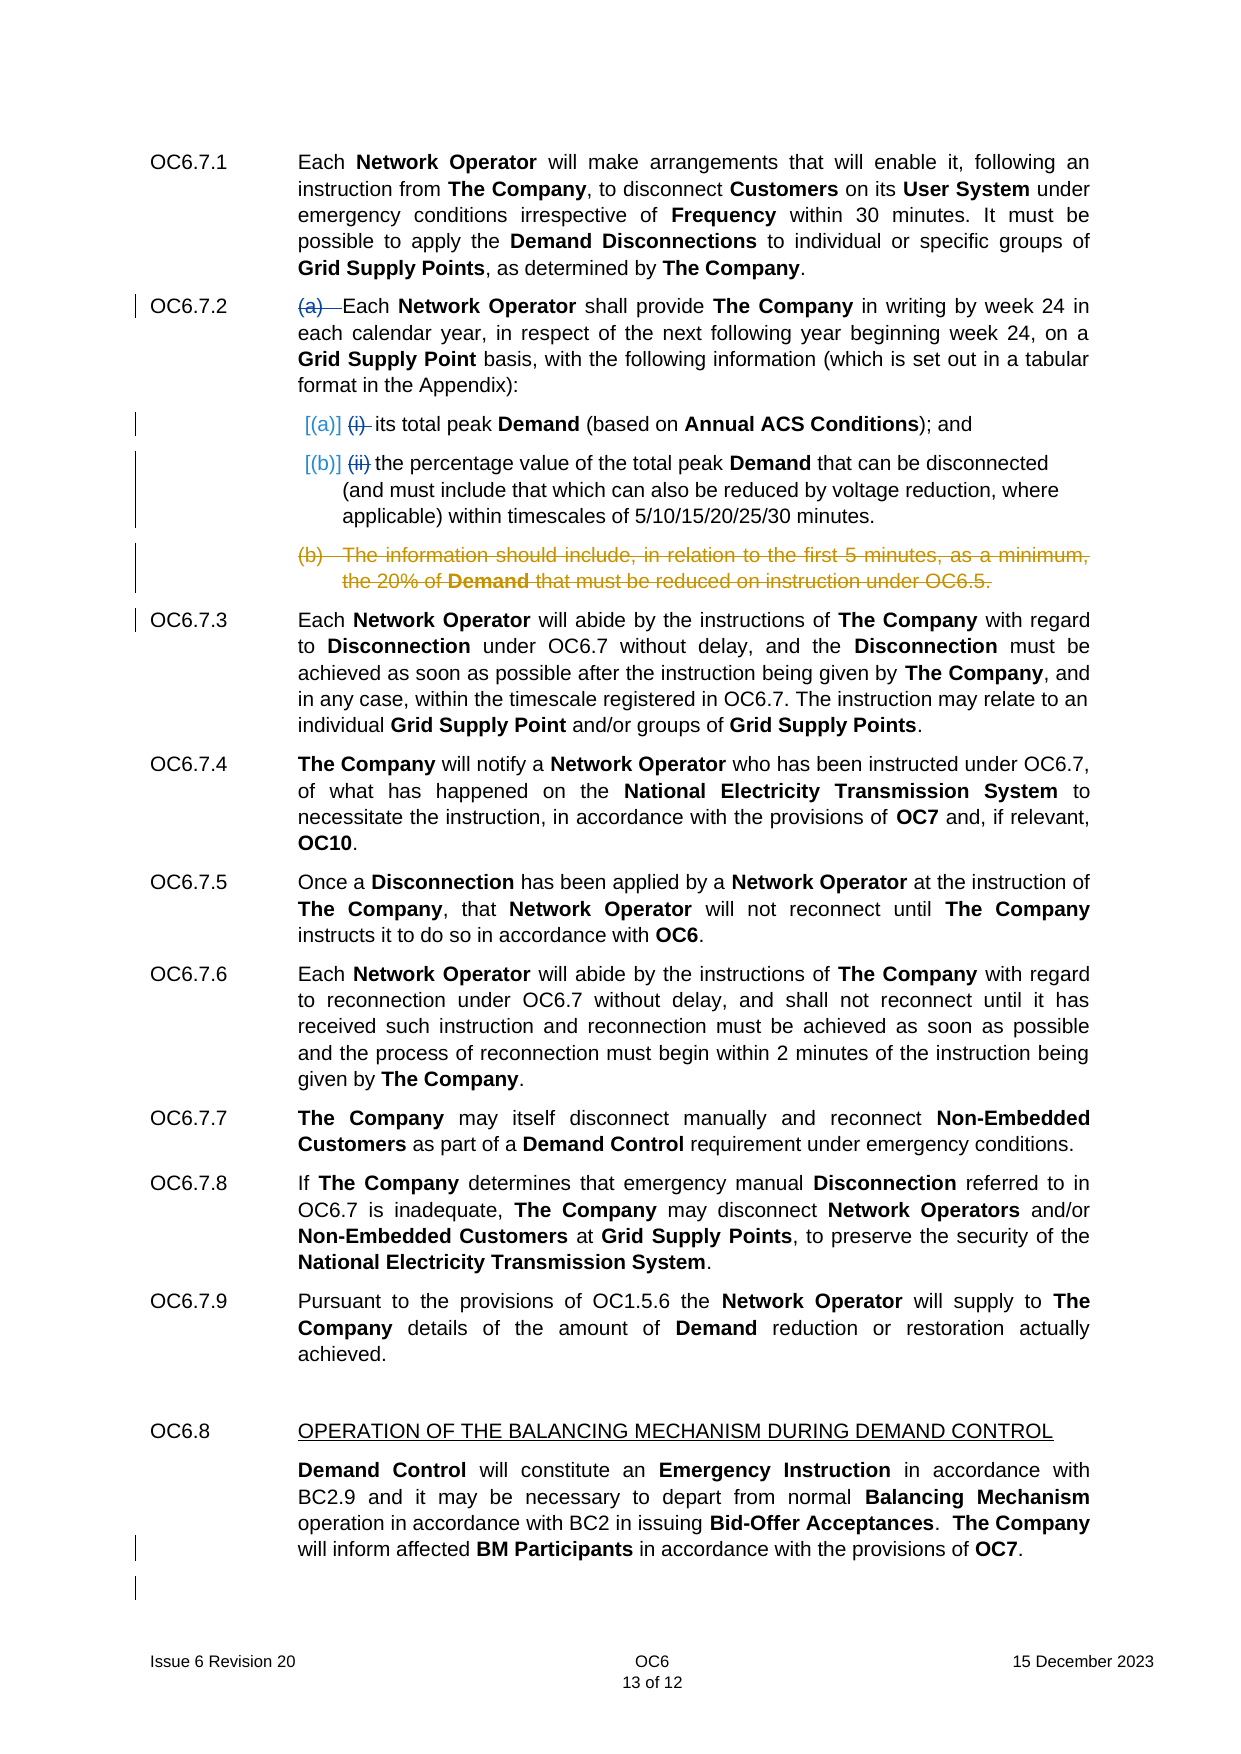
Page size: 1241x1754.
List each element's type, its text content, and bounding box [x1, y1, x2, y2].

text OC6.7.9 Pursuant to the provisions of OC1.5.6 the Network Operator will supply to The Company details of the amount of Demand reduction or restoration actually achieved. [150, 1289, 1090, 1366]
text OC6.7.3 Each Network Operator will abide by the instructions of The Company with regard to Disconnection under OC6.7 without delay, and the Disconnection must be achieved as soon as possible after the instruction being given by The Company, and in any case, within the timescale registered in OC6.7. The instruction may relate to an individual Grid Supply Point and/or groups of Grid Supply Points. [150, 608, 1090, 737]
text OC6.7.1 Each Network Operator will make arrangements that will enable it, following an instruction from The Company, to disconnect Customers on its User System under emergency conditions irrespective of Frequency within 30 minutes. It must be possible to apply the Demand Disconnections to individual or specific groups of Grid Supply Points, as determined by The Company. [150, 150, 1090, 279]
text OC6.7.5 Once a Disconnection has been applied by a Network Operator at the instruction of The Company, that Network Operator will not reconnect until The Company instructs it to do so in accordance with OC6. [150, 870, 1090, 947]
text OC6.7.2 Each Network Operator shall provide The Company in writing by week 24 in each calendar year, in respect of the next following year beginning week 24, on a Grid Supply Point basis, with the following information (which is set out in a tabular format in the Appendix): [150, 294, 1090, 397]
text OC6.7.6 Each Network Operator will abide by the instructions of The Company with regard to reconnection under OC6.7 without delay, and shall not reconnect until it has received such instruction and reconnection must be achieved as soon as possible and the process of reconnection must begin within 2 minutes of the instruction being given by The Company. [150, 962, 1090, 1091]
list the percentage value of the total peak Demand that can be disconnected (and must include that which can also be reduced by voltage reduction, where applicable) within timescales of 5/10/15/20/25/30 minutes. [304, 451, 1090, 528]
text OC6.7.7 The Company may itself disconnect manually and reconnect Non-Embedded Customers as part of a Demand Control requirement under emergency conditions. [150, 1106, 1090, 1156]
text OC6.7.8 If The Company determines that emergency manual Disconnection referred to in OC6.7 is inadequate, The Company may disconnect Network Operators and/or Non-Embedded Customers at Grid Supply Points, to preserve the security of the National Electricity Transmission System. [150, 1171, 1090, 1274]
list its total peak Demand (based on Annual ACS Conditions); and [304, 412, 1090, 436]
text OC6.8 OPERATION OF THE BALANCING MECHANISM DURING DEMAND CONTROL [150, 1419, 1090, 1443]
text OC6.7.4 The Company will notify a Network Operator who has been instructed under OC6.7, of what has happened on the National Electricity Transmission System to necessitate the instruction, in accordance with the provisions of OC7 and, if relevant, OC10. [150, 752, 1090, 855]
text Demand Control will constitute an Emergency Instruction in accordance with BC2.9 and it may be necessary to depart from normal Balancing Mechanism operation in accordance with BC2 in issuing Bid-Offer Acceptances. The Company will inform affected BM Participants in accordance with the provisions of OC7. [150, 1458, 1090, 1561]
